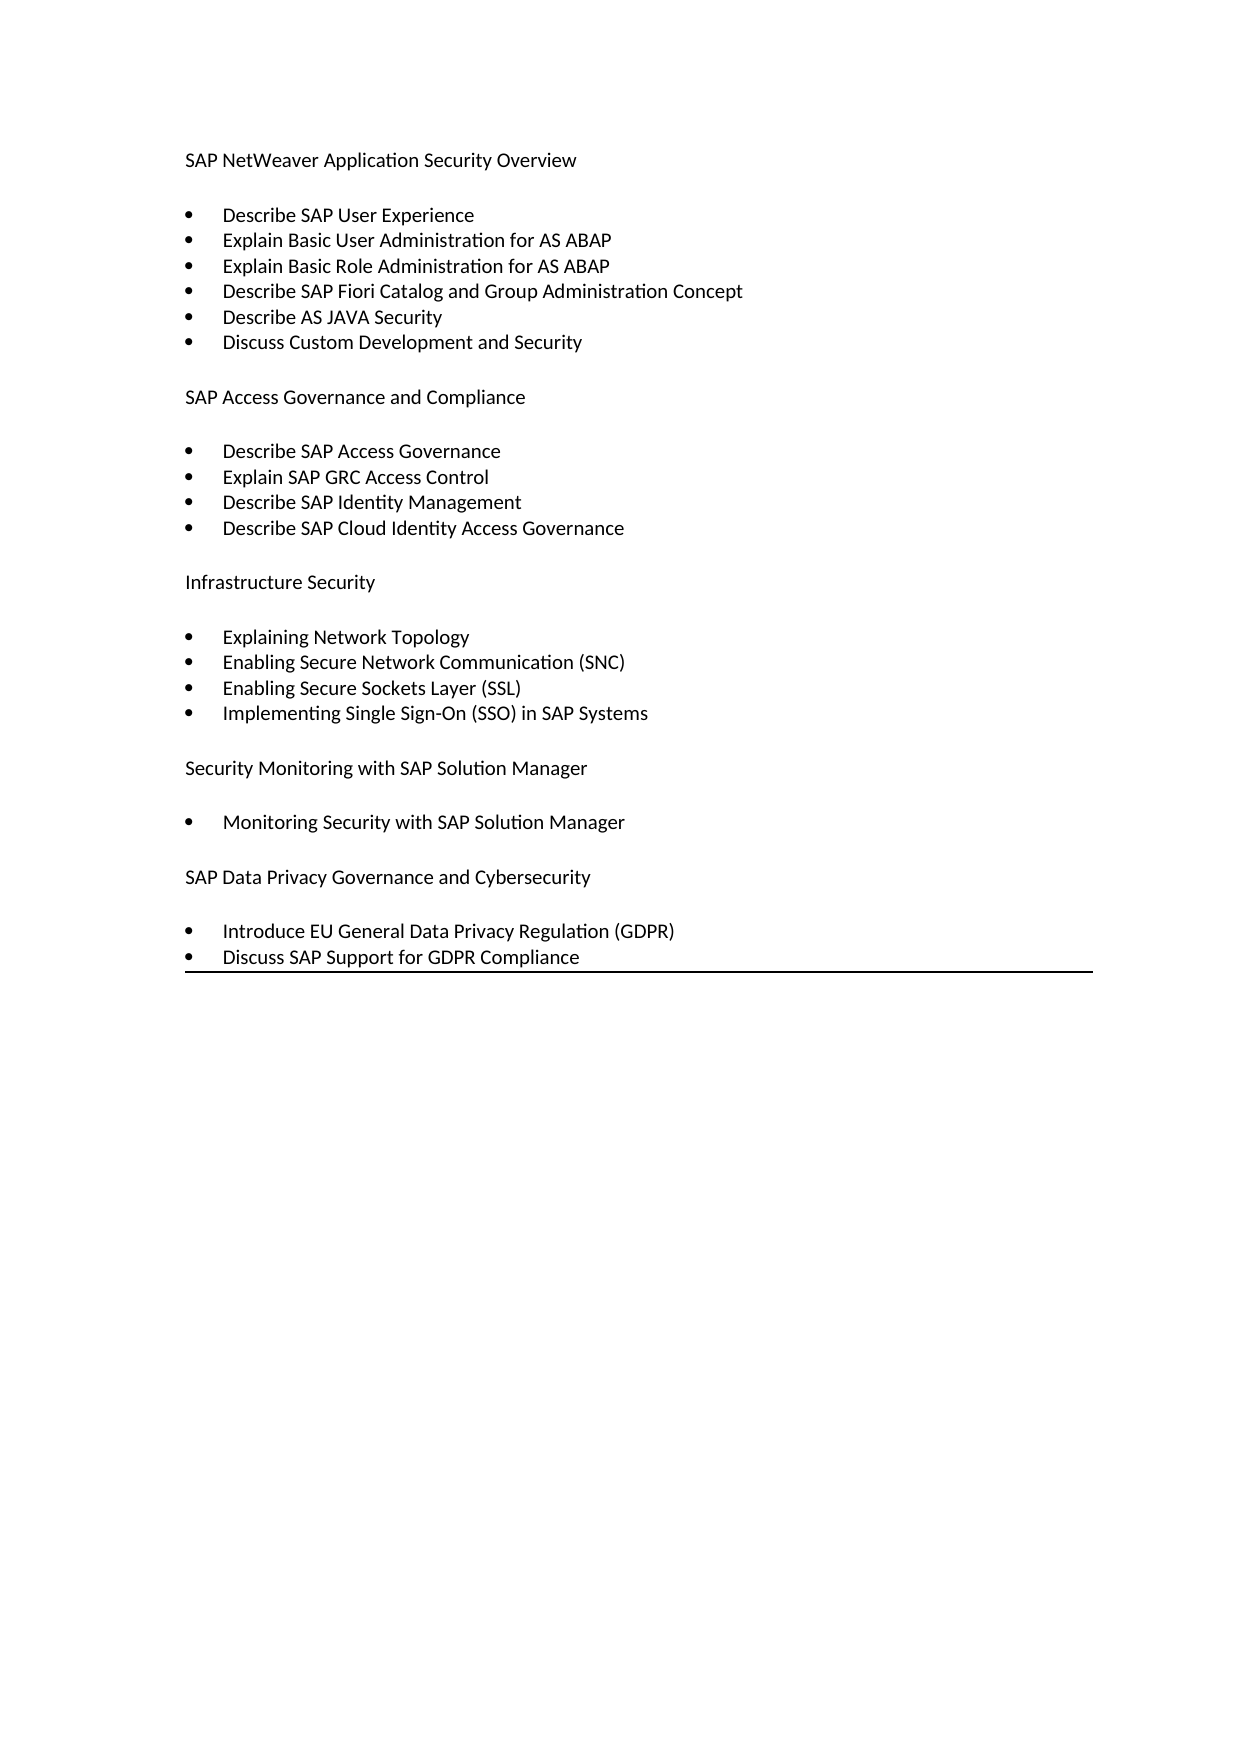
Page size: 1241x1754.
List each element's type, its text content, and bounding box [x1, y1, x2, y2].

list Explain Basic User Administration for AS ABAP [185, 228, 1093, 253]
list Discuss Custom Development and Security [185, 329, 1093, 355]
text SAP NetWeaver Application Security Overview [185, 148, 1093, 173]
text SAP Access Governance and Compliance [185, 384, 1093, 409]
list Describe SAP Access Governance [185, 438, 1093, 464]
list Introduce EU General Data Privacy Regulation (GDPR) [185, 918, 1093, 944]
list Describe AS JAVA Security [185, 304, 1093, 329]
list Describe SAP Identity Management [185, 489, 1093, 515]
list Enabling Secure Network Communication (SNC) [185, 649, 1093, 675]
text Security Monitoring with SAP Solution Manager [185, 755, 1093, 780]
list Implementing Single Sign-On (SSO) in SAP Systems [185, 700, 1093, 726]
text Infrastructure Security [185, 569, 1093, 595]
list Explain SAP GRC Access Control [185, 464, 1093, 489]
list Explaining Network Topology [185, 624, 1093, 649]
list Explain Basic Role Administration for AS ABAP [185, 253, 1093, 278]
list Describe SAP Fiori Catalog and Group Administration Concept [185, 278, 1093, 304]
list Enabling Secure Sockets Layer (SSL) [185, 675, 1093, 700]
list Discuss SAP Support for GDPR Compliance [185, 944, 1093, 971]
list Describe SAP Cloud Identity Access Governance [185, 515, 1093, 540]
text SAP Data Privacy Governance and Cybersecurity [185, 864, 1093, 889]
list Describe SAP User Experience [185, 202, 1093, 228]
list Monitoring Security with SAP Solution Manager [185, 809, 1093, 835]
